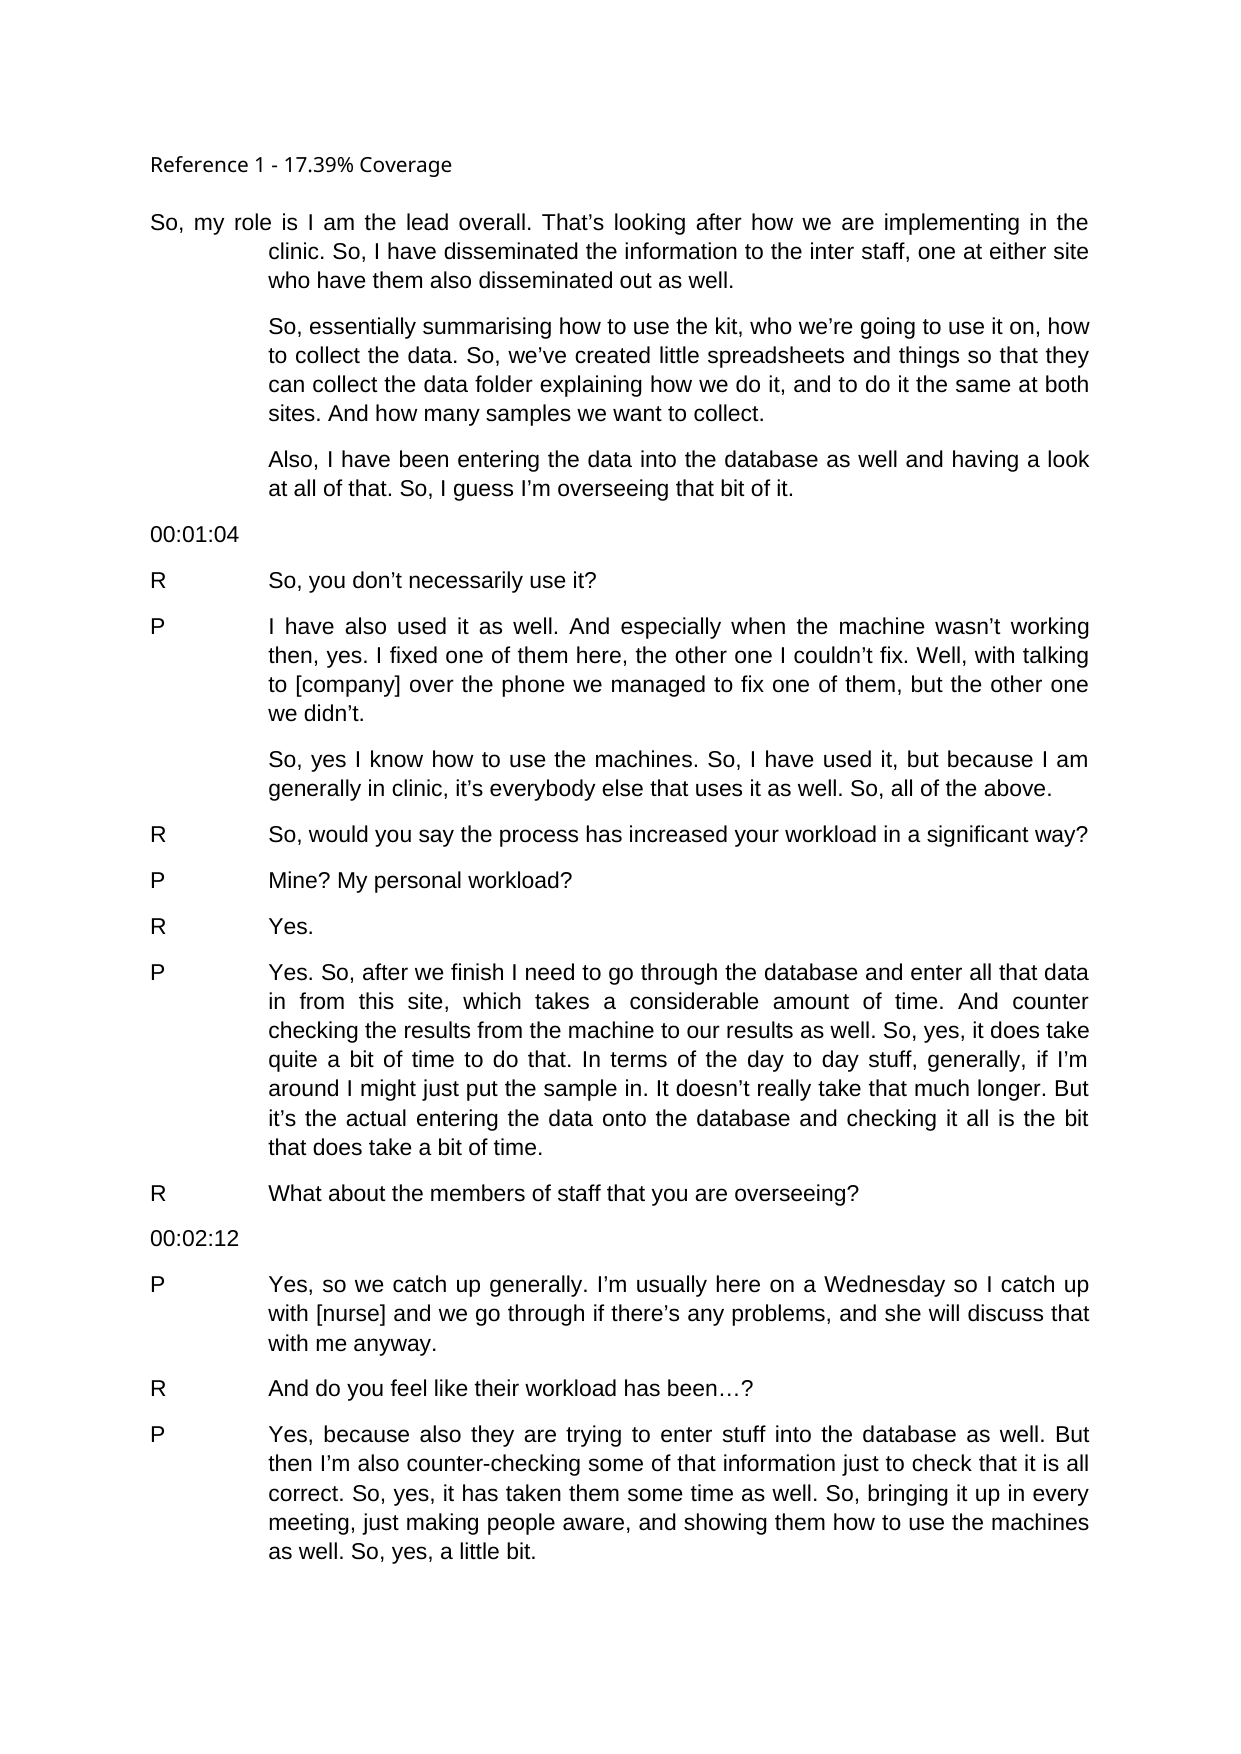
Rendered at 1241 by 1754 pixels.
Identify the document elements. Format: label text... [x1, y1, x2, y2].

text 00:01:04 [150, 519, 1090, 548]
text P Mine? My personal workload? [150, 865, 1090, 894]
text R Yes. [150, 911, 1090, 940]
text 00:02:12 [150, 1223, 1090, 1253]
text R So, you don’t necessarily use it? [150, 565, 1090, 594]
text Also, I have been entering the data into the database as well and having a look at all of that. So, I guess I’m overseeing that bit of it. [150, 444, 1090, 503]
text R What about the members of staff that you are overseeing? [150, 1178, 1090, 1207]
text So, my role is I am the lead overall. That’s looking after how we are implementing in the clinic. So, I have disseminated the information to the inter staff, one at either site who have them also disseminated out as well. [150, 207, 1090, 294]
text So, yes I know how to use the machines. So, I have used it, but because I am generally in clinic, it’s everybody else that uses it as well. So, all of the above. [150, 744, 1090, 803]
text R And do you feel like their workload has been…? [150, 1373, 1090, 1403]
text P Yes, because also they are trying to enter stuff into the database as well. But then I’m also counter-checking some of that information just to check that it is all correct. So, yes, it has taken them some time as well. So, bringing it up in every meeting, just making people aware, and showing them how to use the machines as well. So, yes, a little bit. [150, 1419, 1090, 1565]
text P Yes. So, after we finish I need to go through the database and enter all that data in from this site, which takes a considerable amount of time. And counter checking the results from the machine to our results as well. So, yes, it does take quite a bit of time to do that. In terms of the day to day stuff, generally, if I’m around I might just put the sample in. It doesn’t really take that much longer. But it’s the actual entering the data onto the database and checking it all is the bit that does take a bit of time. [150, 957, 1090, 1161]
text P Yes, so we catch up generally. I’m usually here on a Wednesday so I catch up with [nurse] and we go through if there’s any problems, and she will discuss that with me anyway. [150, 1269, 1090, 1357]
text Reference 1 - 17.39% Coverage [150, 150, 1090, 178]
text R So, would you say the process has increased your workload in a significant way? [150, 819, 1090, 848]
text P I have also used it as well. And especially when the machine wasn’t working then, yes. I fixed one of them here, the other one I couldn’t fix. Well, with talking to [company] over the phone we managed to fix one of them, but the other one we didn’t. [150, 611, 1090, 728]
text So, essentially summarising how to use the kit, who we’re going to use it on, how to collect the data. So, we’ve created little spreadsheets and things so that they can collect the data folder explaining how we do it, and to do it the same at both sites. And how many samples we want to collect. [150, 311, 1090, 428]
